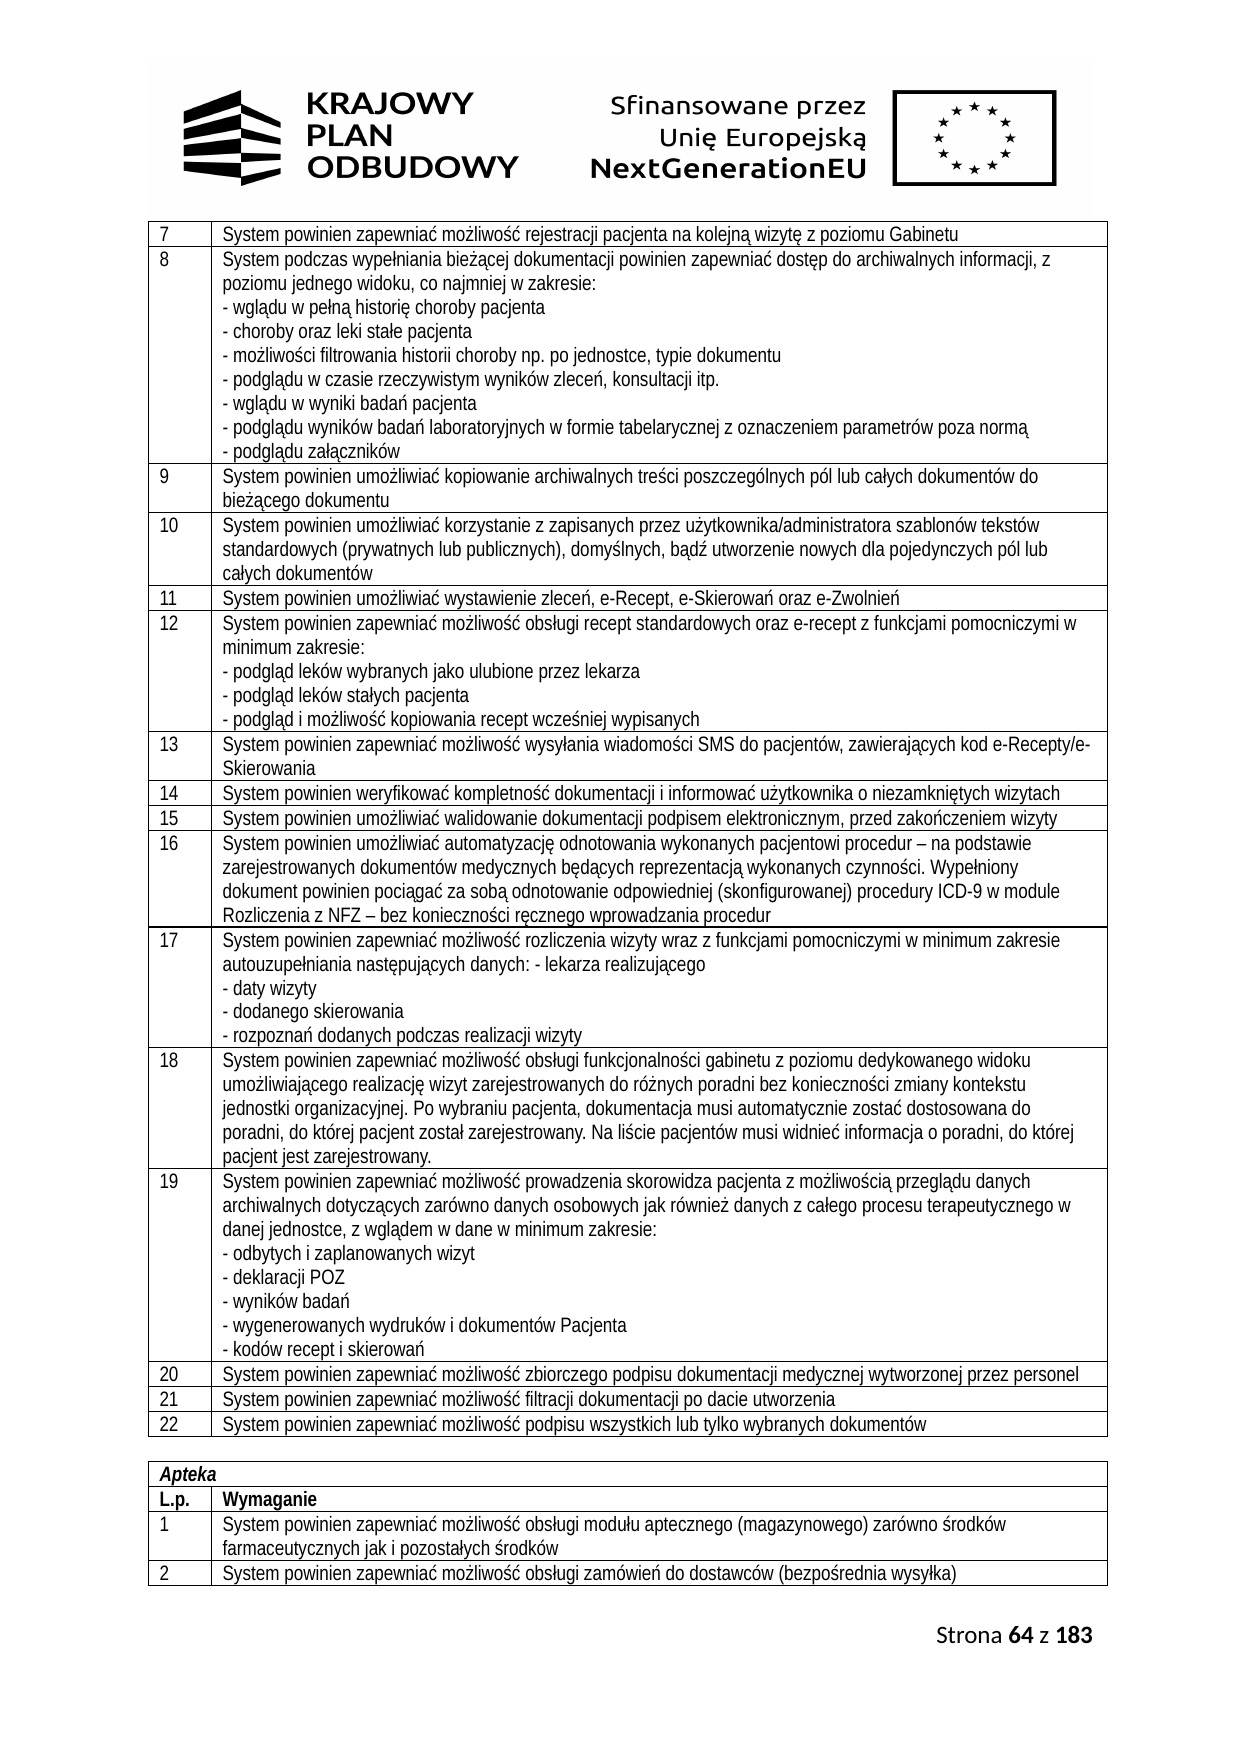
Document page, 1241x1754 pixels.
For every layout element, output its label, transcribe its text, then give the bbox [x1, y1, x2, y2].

table_cell 9 [149, 464, 211, 512]
table_cell System powinien umożliwiać wystawienie zleceń, e-Recept, e-Skierowań oraz e-Zwolnień [212, 586, 1107, 610]
table_cell System powinien zapewniać możliwość prowadzenia skorowidza pacjenta z możliwością przeglądu danych archiwalnych dotyczących zarówno danych osobowych jak również danych z całego procesu terapeutycznego w danej jednostce, z wglądem w dane w minimum zakresie: - odbytych i zaplanowanych wizyt - deklaracji POZ - wyników badań - wygenerowanych wydruków i dokumentów Pacjenta - kodów recept i skierowań [212, 1169, 1107, 1361]
table_cell System powinien zapewniać możliwość rejestracji pacjenta na kolejną wizytę z poziomu Gabinetu [212, 222, 1107, 246]
table_cell System powinien umożliwiać walidowanie dokumentacji podpisem elektronicznym, przed zakończeniem wizyty [212, 806, 1107, 829]
table_cell System powinien zapewniać możliwość wysyłania wiadomości SMS do pacjentów, zawierających kod e-Recepty/e-Skierowania [212, 732, 1107, 779]
table_cell System powinien umożliwiać automatyzację odnotowania wykonanych pacjentowi procedur – na podstawie zarejestrowanych dokumentów medycznych będących reprezentacją wykonanych czynności. Wypełniony dokument powinien pociągać za sobą odnotowanie odpowiedniej (skonfigurowanej) procedury ICD-9 w module Rozliczenia z NFZ – bez konieczności ręcznego wprowadzania procedur [212, 831, 1107, 926]
table_cell 17 [149, 928, 211, 1047]
table_cell 16 [149, 831, 211, 926]
table_cell System powinien zapewniać możliwość podpisu wszystkich lub tylko wybranych dokumentów [212, 1412, 1107, 1436]
table_cell System powinien zapewniać możliwość obsługi zamówień do dostawców (bezpośrednia wysyłka) [212, 1561, 1107, 1585]
table_cell 2 [149, 1561, 211, 1585]
table_cell System powinien zapewniać możliwość obsługi modułu aptecznego (magazynowego) zarówno środków farmaceutycznych jak i pozostałych środków [212, 1512, 1107, 1560]
table_cell System powinien umożliwiać kopiowanie archiwalnych treści poszczególnych pól lub całych dokumentów do bieżącego dokumentu [212, 464, 1107, 512]
table_header Apteka [149, 1462, 1107, 1486]
table_cell 7 [149, 222, 211, 246]
table_cell 13 [149, 732, 211, 779]
table_cell 22 [149, 1412, 211, 1436]
table_cell 1 [149, 1512, 211, 1560]
table_cell System powinien zapewniać możliwość obsługi funkcjonalności gabinetu z poziomu dedykowanego widoku umożliwiającego realizację wizyt zarejestrowanych do różnych poradni bez konieczności zmiany kontekstu jednostki organizacyjnej. Po wybraniu pacjenta, dokumentacja musi automatycznie zostać dostosowana do poradni, do której pacjent został zarejestrowany. Na liście pacjentów musi widnieć informacja o poradni, do której pacjent jest zarejestrowany. [212, 1048, 1107, 1168]
table_cell 19 [149, 1169, 211, 1361]
table_cell 10 [149, 513, 211, 585]
table_cell 12 [149, 611, 211, 731]
table_cell 14 [149, 781, 211, 804]
table_cell L.p. [149, 1487, 211, 1511]
table_cell System powinien zapewniać możliwość filtracji dokumentacji po dacie utworzenia [212, 1387, 1107, 1411]
table_cell 21 [149, 1387, 211, 1411]
table_cell System powinien weryfikować kompletność dokumentacji i informować użytkownika o niezamkniętych wizytach [212, 781, 1107, 804]
table_cell 20 [149, 1362, 211, 1386]
table_cell System powinien zapewniać możliwość obsługi recept standardowych oraz e-recept z funkcjami pomocniczymi w minimum zakresie: - podgląd leków wybranych jako ulubione przez lekarza - podgląd leków stałych pacjenta - podgląd i możliwość kopiowania recept wcześniej wypisanych [212, 611, 1107, 731]
table_cell 8 [149, 247, 211, 463]
table_cell System powinien umożliwiać korzystanie z zapisanych przez użytkownika/administratora szablonów tekstów standardowych (prywatnych lub publicznych), domyślnych, bądź utworzenie nowych dla pojedynczych pól lub całych dokumentów [212, 513, 1107, 585]
table_cell 18 [149, 1048, 211, 1168]
table_cell 15 [149, 806, 211, 829]
picture [147, 59, 1093, 218]
table_cell System podczas wypełniania bieżącej dokumentacji powinien zapewniać dostęp do archiwalnych informacji, z poziomu jednego widoku, co najmniej w zakresie: - wglądu w pełną historię choroby pacjenta - choroby oraz leki stałe pacjenta - możliwości filtrowania historii choroby np. po jednostce, typie dokumentu - podglądu w czasie rzeczywistym wyników zleceń, konsultacji itp. - wglądu w wyniki badań pacjenta - podglądu wyników badań laboratoryjnych w formie tabelarycznej z oznaczeniem parametrów poza normą - podglądu załączników [212, 247, 1107, 463]
table_cell 11 [149, 586, 211, 610]
table_cell System powinien zapewniać możliwość zbiorczego podpisu dokumentacji medycznej wytworzonej przez personel [212, 1362, 1107, 1386]
table_cell Wymaganie [212, 1487, 1107, 1511]
table_cell System powinien zapewniać możliwość rozliczenia wizyty wraz z funkcjami pomocniczymi w minimum zakresie autouzupełniania następujących danych: - lekarza realizującego - daty wizyty - dodanego skierowania - rozpoznań dodanych podczas realizacji wizyty [212, 928, 1107, 1047]
